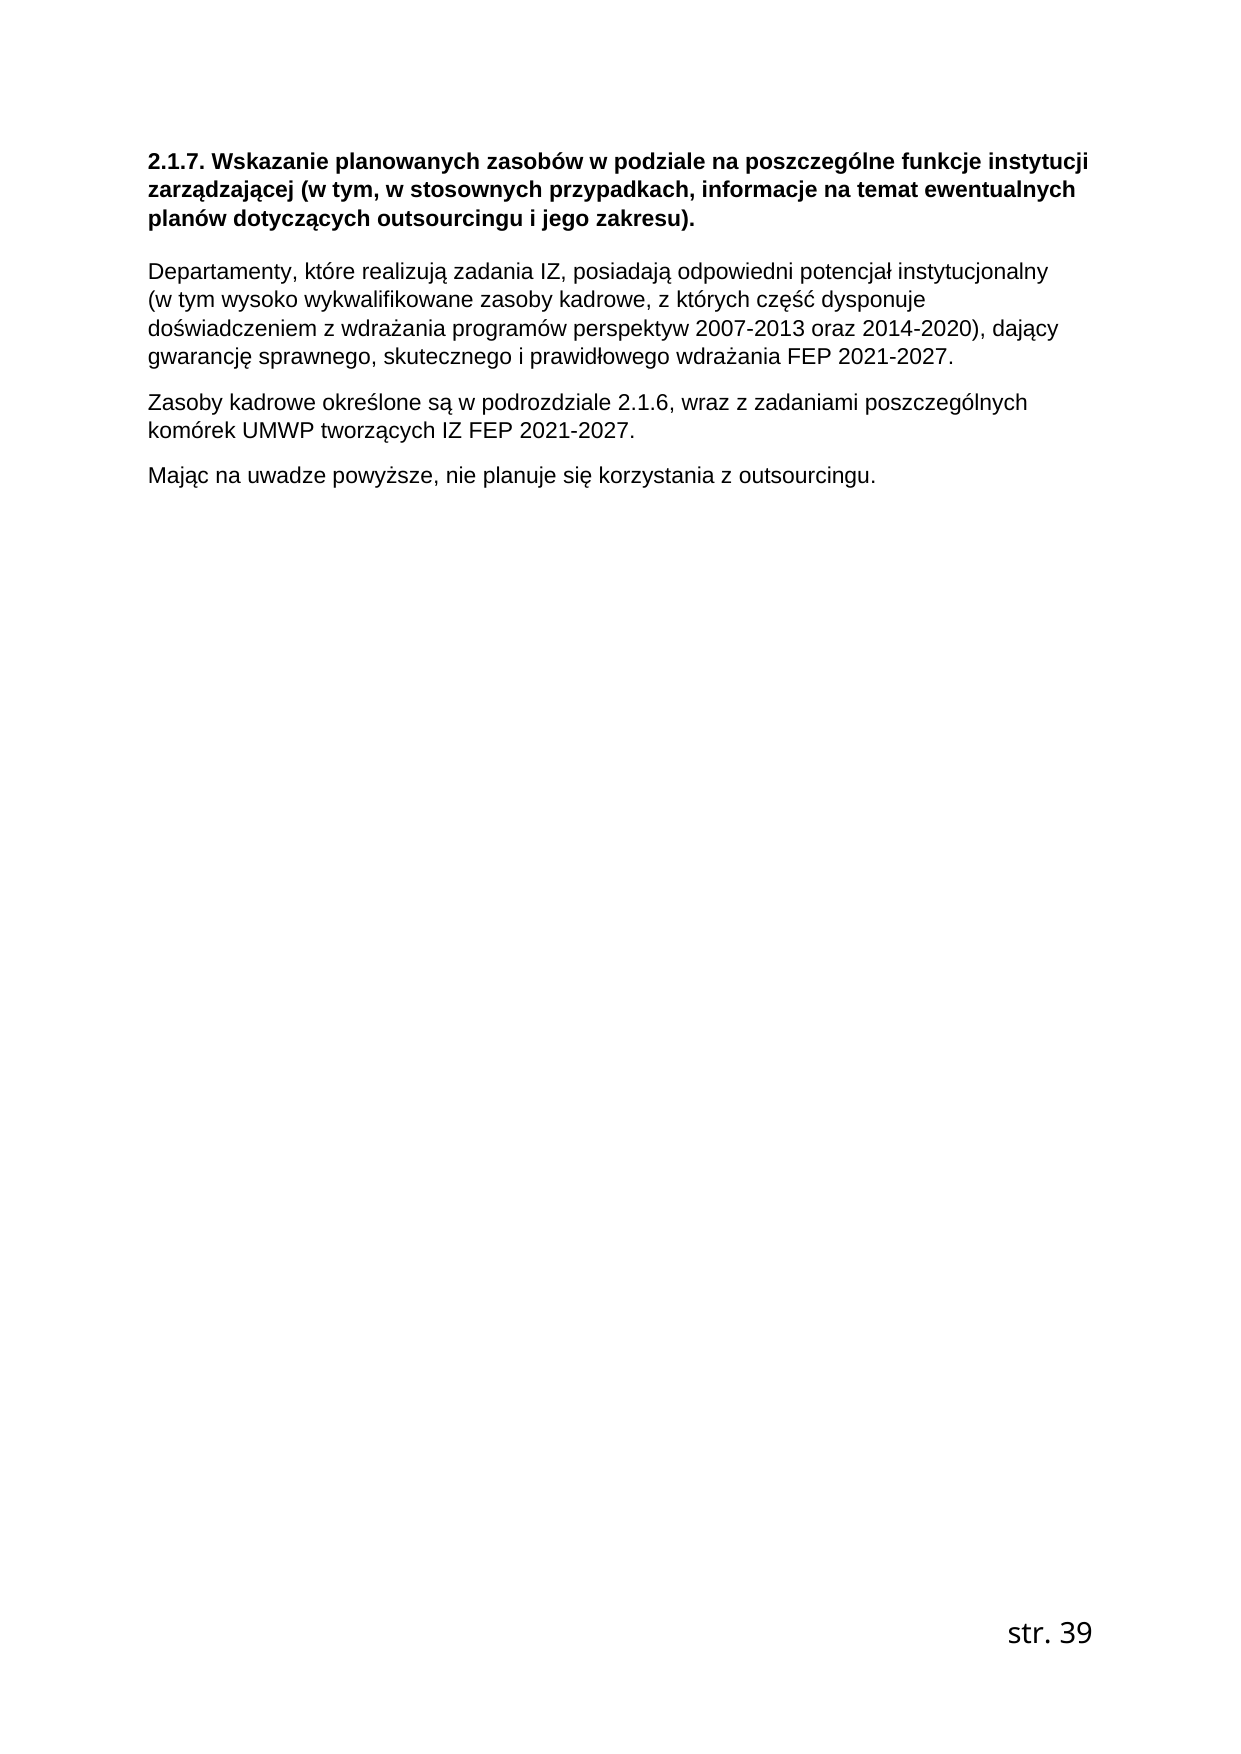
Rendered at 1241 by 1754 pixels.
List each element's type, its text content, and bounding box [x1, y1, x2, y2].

text Departamenty, które realizują zadania IZ, posiadają odpowiedni potencjał instytucjonalny (w tym wysoko wykwalifikowane zasoby kadrowe, z których część dysponuje doświadczeniem z wdrażania programów perspektyw 2007-2013 oraz 2014-2020), dający gwarancję sprawnego, skutecznego i prawidłowego wdrażania FEP 2021-2027. [148, 258, 1092, 370]
text Mając na uwadze powyższe, nie planuje się korzystania z outsourcingu. [148, 462, 1092, 488]
text Zasoby kadrowe określone są w podrozdziale 2.1.6, wraz z zadaniami poszczególnych komórek UMWP tworzących IZ FEP 2021-2027. [148, 388, 1092, 443]
subtitle 2.1.7. Wskazanie planowanych zasobów w podziale na poszczególne funkcje instytucji zarządzającej (w tym, w stosownych przypadkach, informacje na temat ewentualnych planów dotyczących outsourcingu i jego zakresu). [148, 148, 1092, 231]
